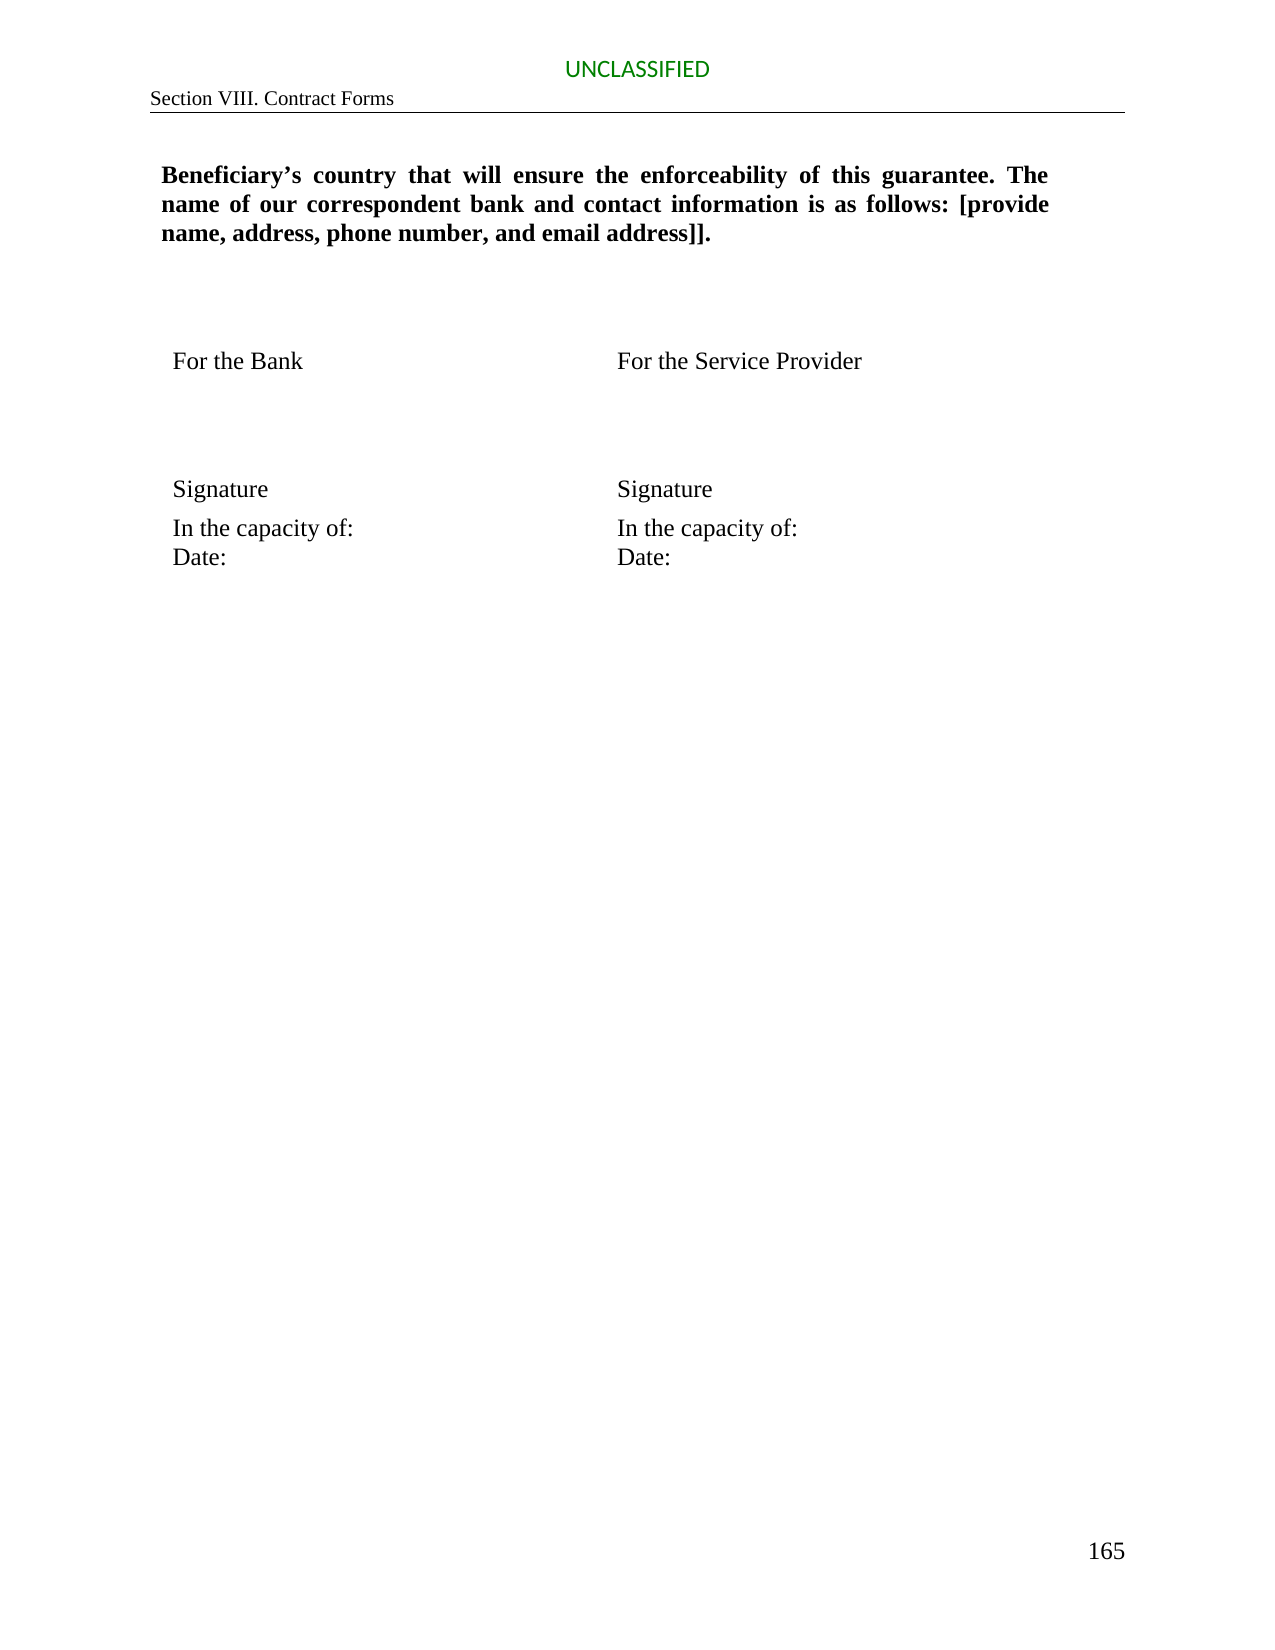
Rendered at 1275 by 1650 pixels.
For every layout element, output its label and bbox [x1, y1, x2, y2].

table_header [150, 150, 1061, 607]
